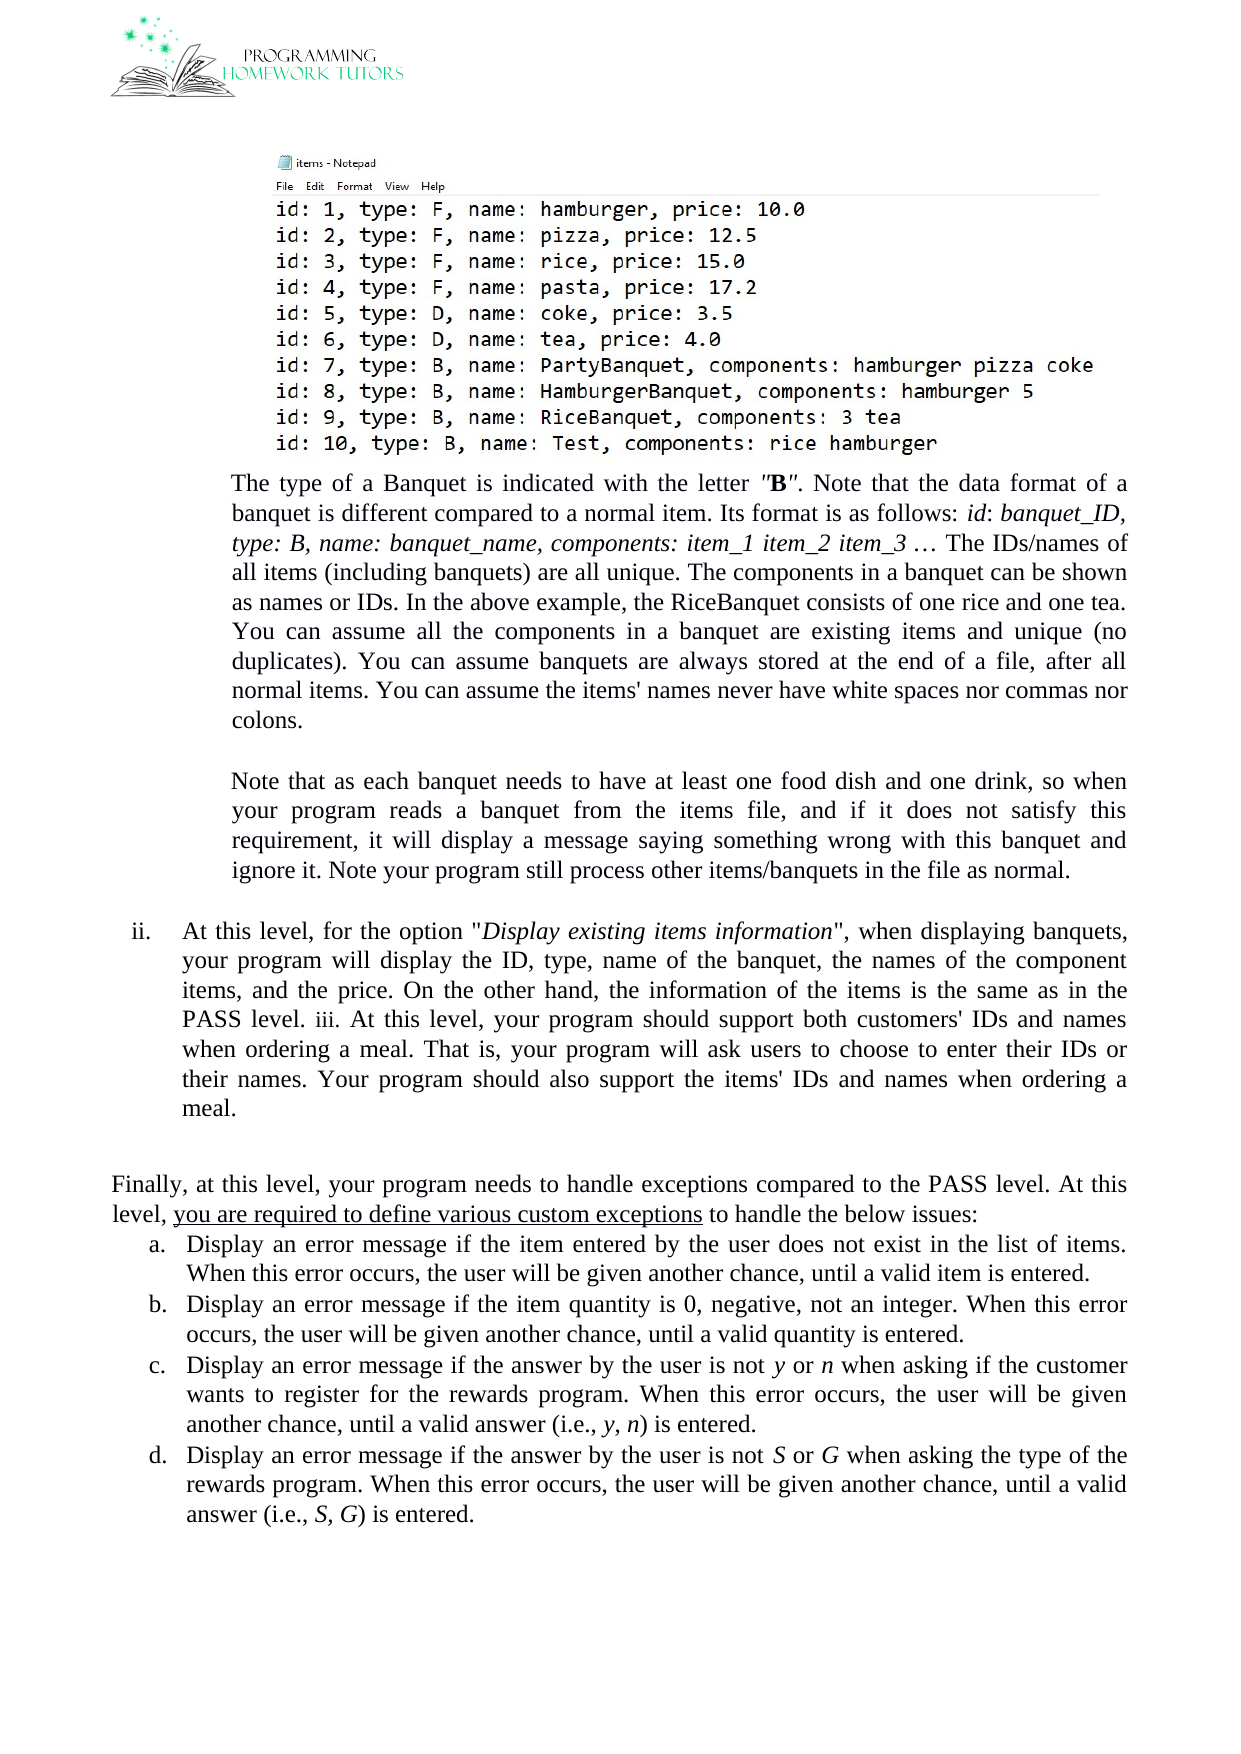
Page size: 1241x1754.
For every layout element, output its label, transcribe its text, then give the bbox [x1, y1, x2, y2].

list Display an error message if the item quantity is 0, negative, not an integer. When this error occurs, the user will be given another chance, until a valid quantity is entered. [148, 1289, 1128, 1347]
list Display an error message if the item entered by the user does not exist in the list of items. When this error occurs, the user will be given another chance, until a valid item is entered. [148, 1229, 1128, 1287]
picture [110, 0, 405, 104]
list Display an error message if the answer by the user is not y or n when asking if the customer wants to register for the rewards program. When this error occurs, the user will be given another chance, until a valid answer (i.e., y, n) is entered. [148, 1350, 1128, 1438]
text The type of a Banquet is indicated with the letter "B". Note that the data format of a banquet is different compared to a normal item. Its format is as follows: id: banquet_ID, type: B, name: banquet_name, components: item_1 item_2 item_3 … The IDs/names of all items (including banquets) are all unique. The components in a banquet can be shown as names or IDs. In the above example, the RiceBanquet consists of one rice and one tea. You can assume all the components in a banquet are existing items and unique (no duplicates). You can assume banquets are always stored at the end of a file, after all normal items. You can assume the items' names never have white spaces nor commas nor colons. [231, 468, 1128, 734]
list At this level, for the option "Display existing items information", when displaying banquets, your program will display the ID, type, name of the banquet, the names of the component items, and the price. On the other hand, the information of the items is the same as in the PASS level. iii. At this level, your program should support both customers' IDs and names when ordering a meal. That is, your program will ask users to choose to enter their IDs or their names. Your program should also support the items' IDs and names when ordering a meal. [131, 916, 1128, 1122]
text Note that as each banquet needs to have at least one food dish and one drink, so when your program reads a banquet from the items file, and if it does not satisfy this requirement, it will display a message saying something wrong with this banquet and ignore it. Note your program still process other items/banquets in the file as normal. [231, 766, 1128, 883]
list Display an error message if the answer by the user is not S or G when asking the type of the rewards program. When this error occurs, the user will be given another chance, until a valid answer (i.e., S, G) is entered. [148, 1440, 1128, 1528]
picture [271, 151, 1100, 462]
text Finally, at this level, your program needs to handle exceptions compared to the PASS level. At this level, you are required to define various custom exceptions to handle the below issues: [111, 1169, 1128, 1227]
